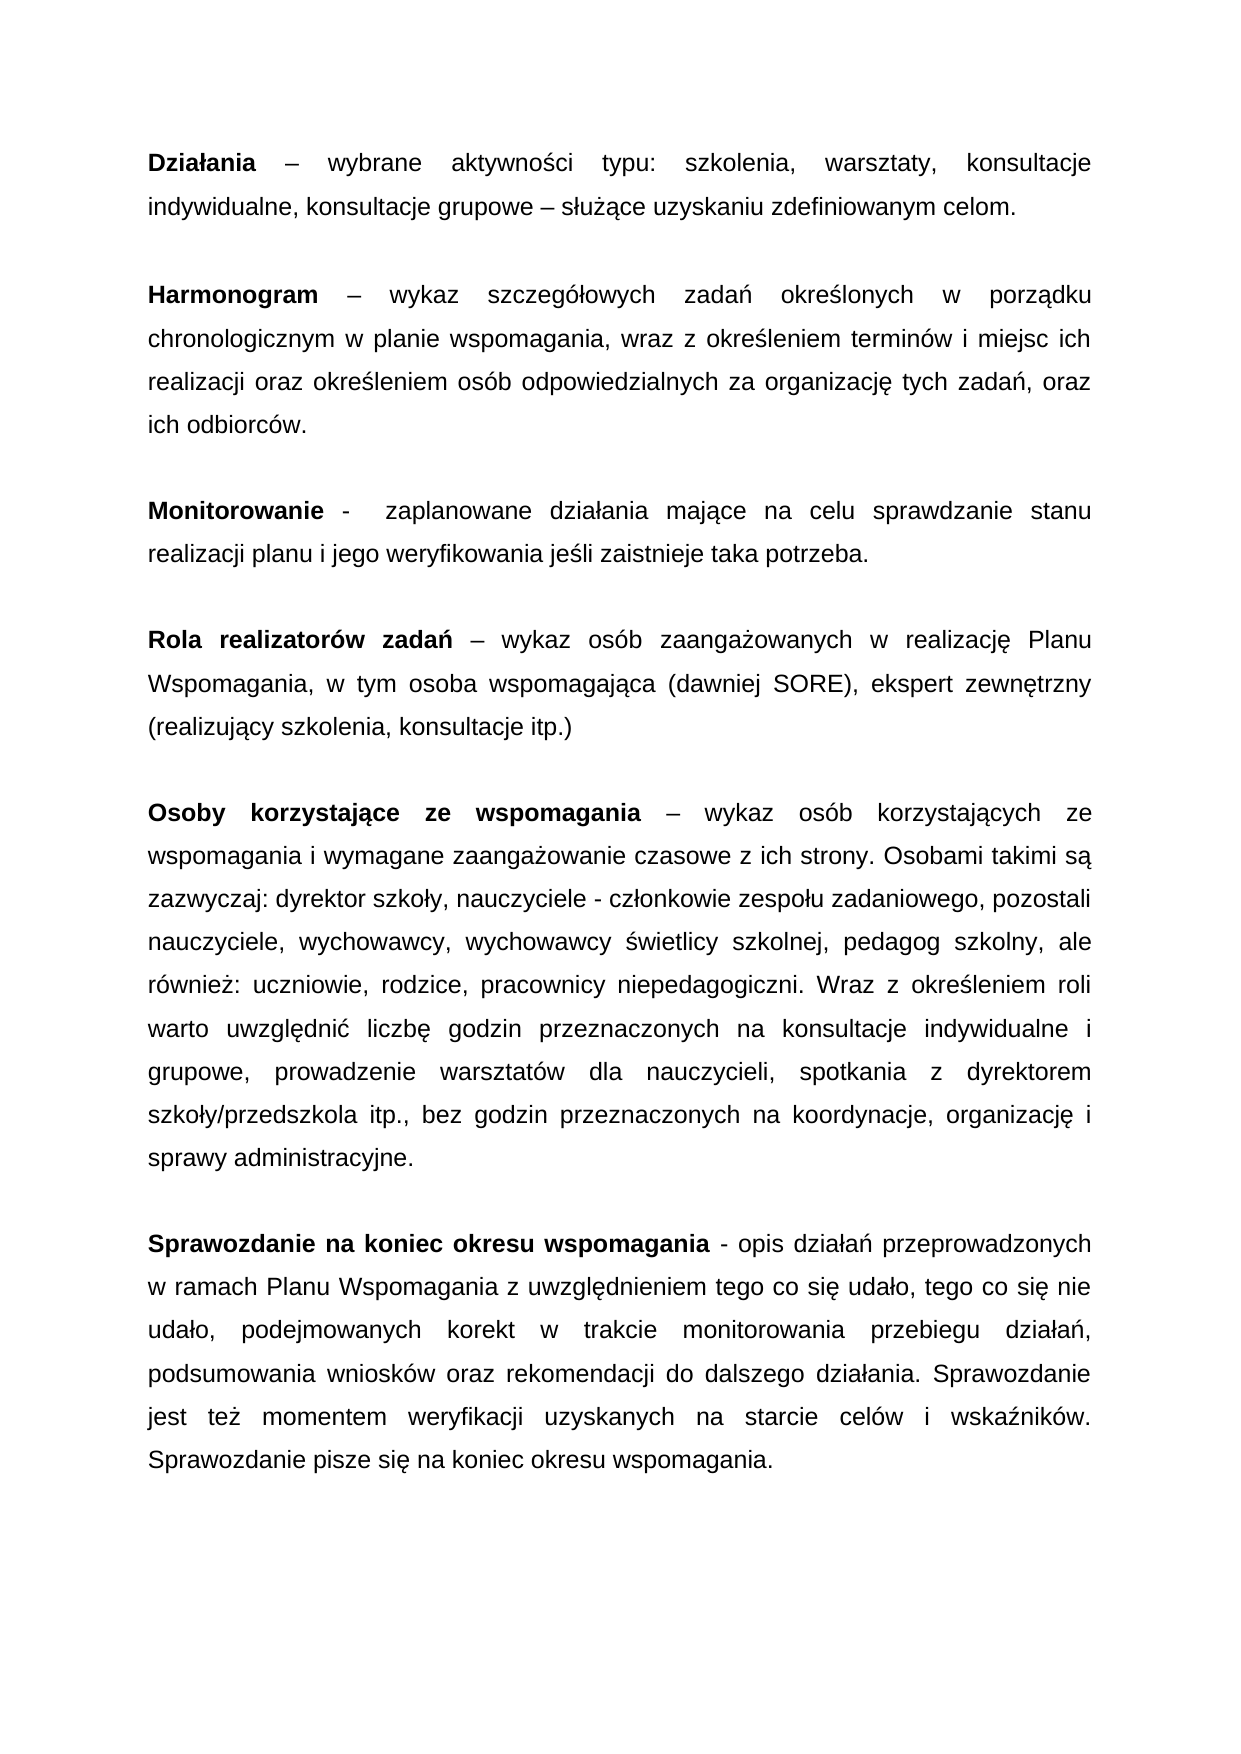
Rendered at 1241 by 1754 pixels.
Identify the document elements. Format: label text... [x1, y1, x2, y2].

text Sprawozdanie na koniec okresu wspomagania - opis działań przeprowadzonych w ramach Planu Wspomagania z uwzględnieniem tego co się udało, tego co się nie udało, podejmowanych korekt w trakcie monitorowania przebiegu działań, podsumowania wniosków oraz rekomendacji do dalszego działania. Sprawozdanie jest też momentem weryfikacji uzyskanych na starcie celów i wskaźników. Sprawozdanie pisze się na koniec okresu wspomagania. [148, 1229, 1093, 1473]
text Działania – wybrane aktywności typu: szkolenia, warsztaty, konsultacje indywidualne, konsultacje grupowe – służące uzyskaniu zdefiniowanym celom. [148, 148, 1093, 222]
text Monitorowanie - zaplanowane działania mające na celu sprawdzanie stanu realizacji planu i jego weryfikowania jeśli zaistnieje taka potrzeba. [148, 496, 1093, 568]
text Osoby korzystające ze wspomagania – wykaz osób korzystających ze wspomagania i wymagane zaangażowanie czasowe z ich strony. Osobami takimi są zazwyczaj: dyrektor szkoły, nauczyciele - członkowie zespołu zadaniowego, pozostali nauczyciele, wychowawcy, wychowawcy świetlicy szkolnej, pedagog szkolny, ale również: uczniowie, rodzice, pracownicy niepedagogiczni. Wraz z określeniem roli warto uwzględnić liczbę godzin przeznaczonych na konsultacje indywidualne i grupowe, prowadzenie warsztatów dla nauczycieli, spotkania z dyrektorem szkoły/przedszkola itp., bez godzin przeznaczonych na koordynacje, organizację i sprawy administracyjne. [148, 798, 1093, 1172]
text Rola realizatorów zadań – wykaz osób zaangażowanych w realizację Planu Wspomagania, w tym osoba wspomagająca (dawniej SORE), ekspert zewnętrzny (realizujący szkolenia, konsultacje itp.) [148, 625, 1093, 740]
text Harmonogram – wykaz szczegółowych zadań określonych w porządku chronologicznym w planie wspomagania, wraz z określeniem terminów i miejsc ich realizacji oraz określeniem osób odpowiedzialnych za organizację tych zadań, oraz ich odbiorców. [148, 280, 1093, 438]
